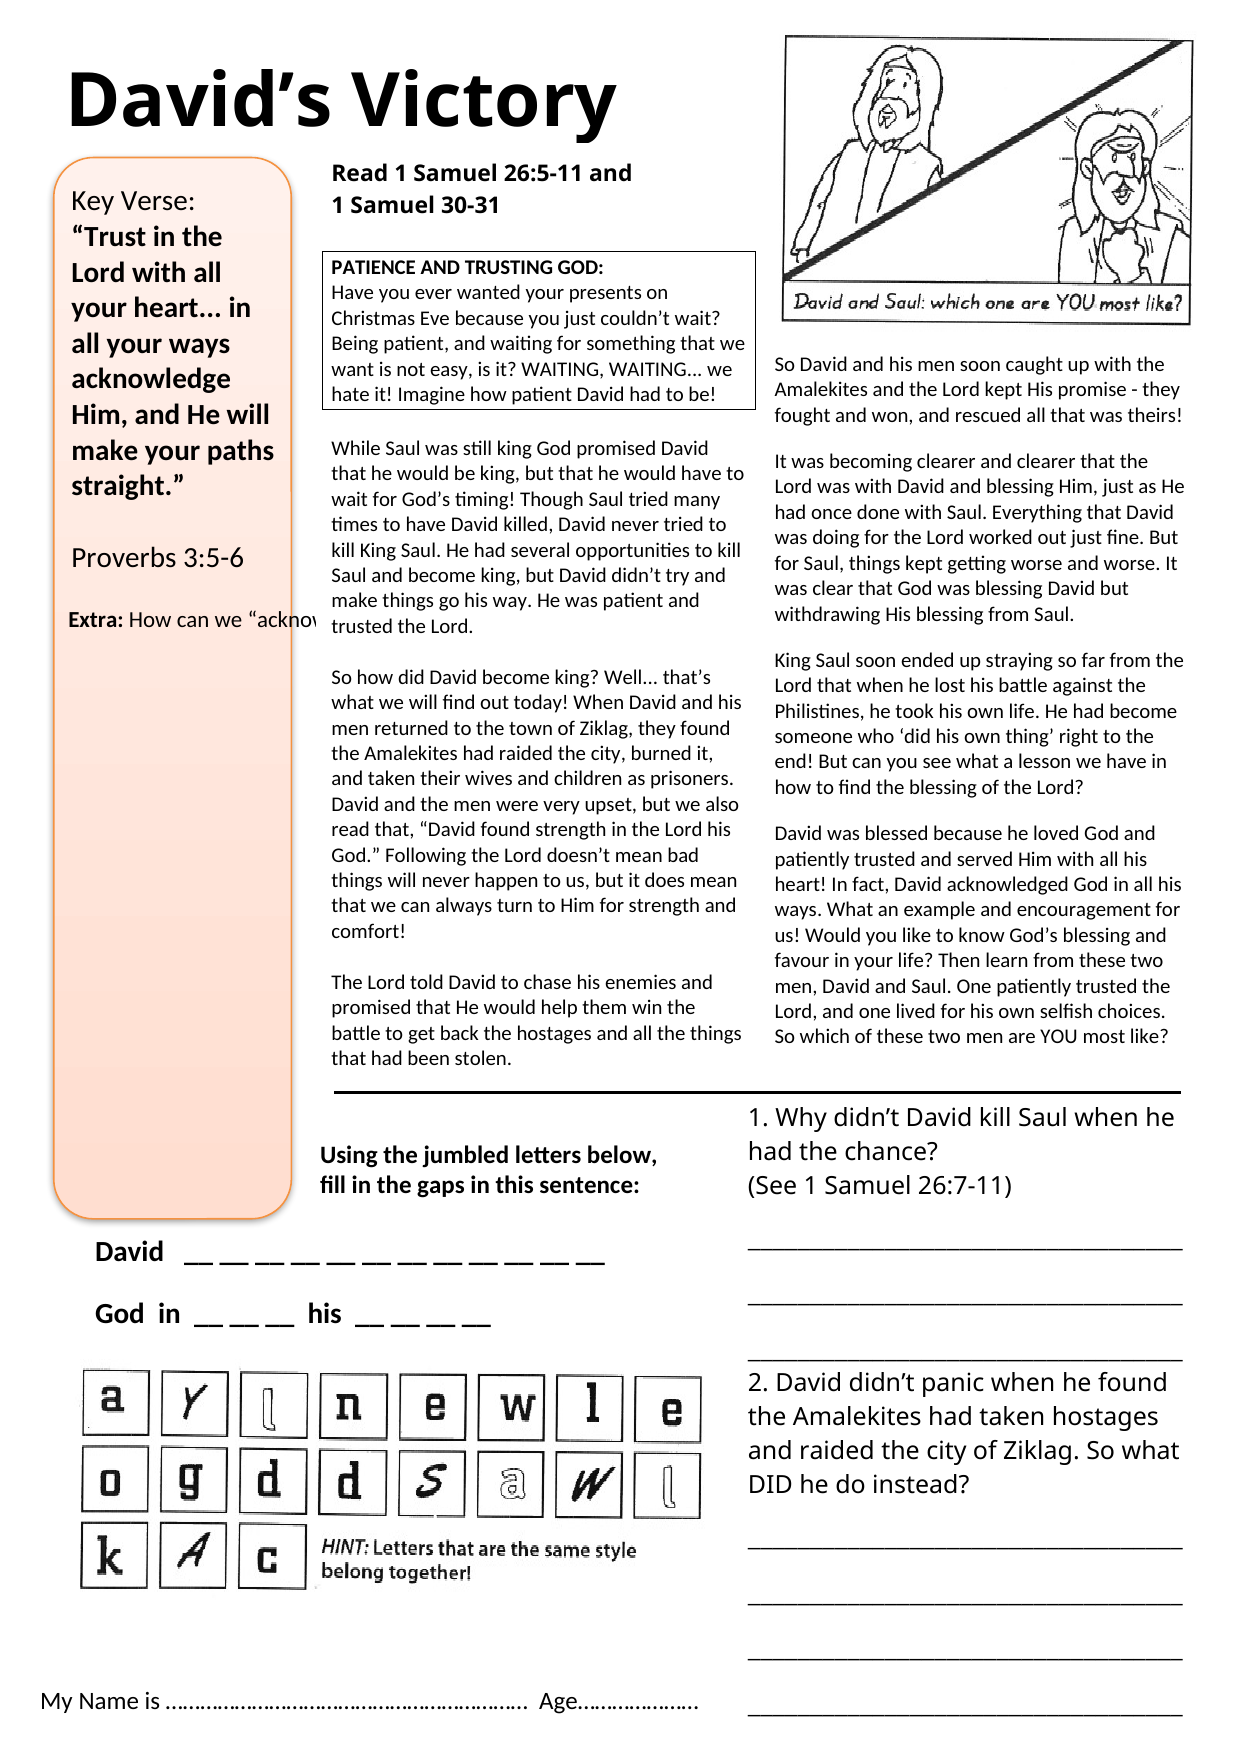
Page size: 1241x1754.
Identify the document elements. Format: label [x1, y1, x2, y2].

picture [70, 1359, 710, 1600]
picture [778, 28, 1197, 332]
